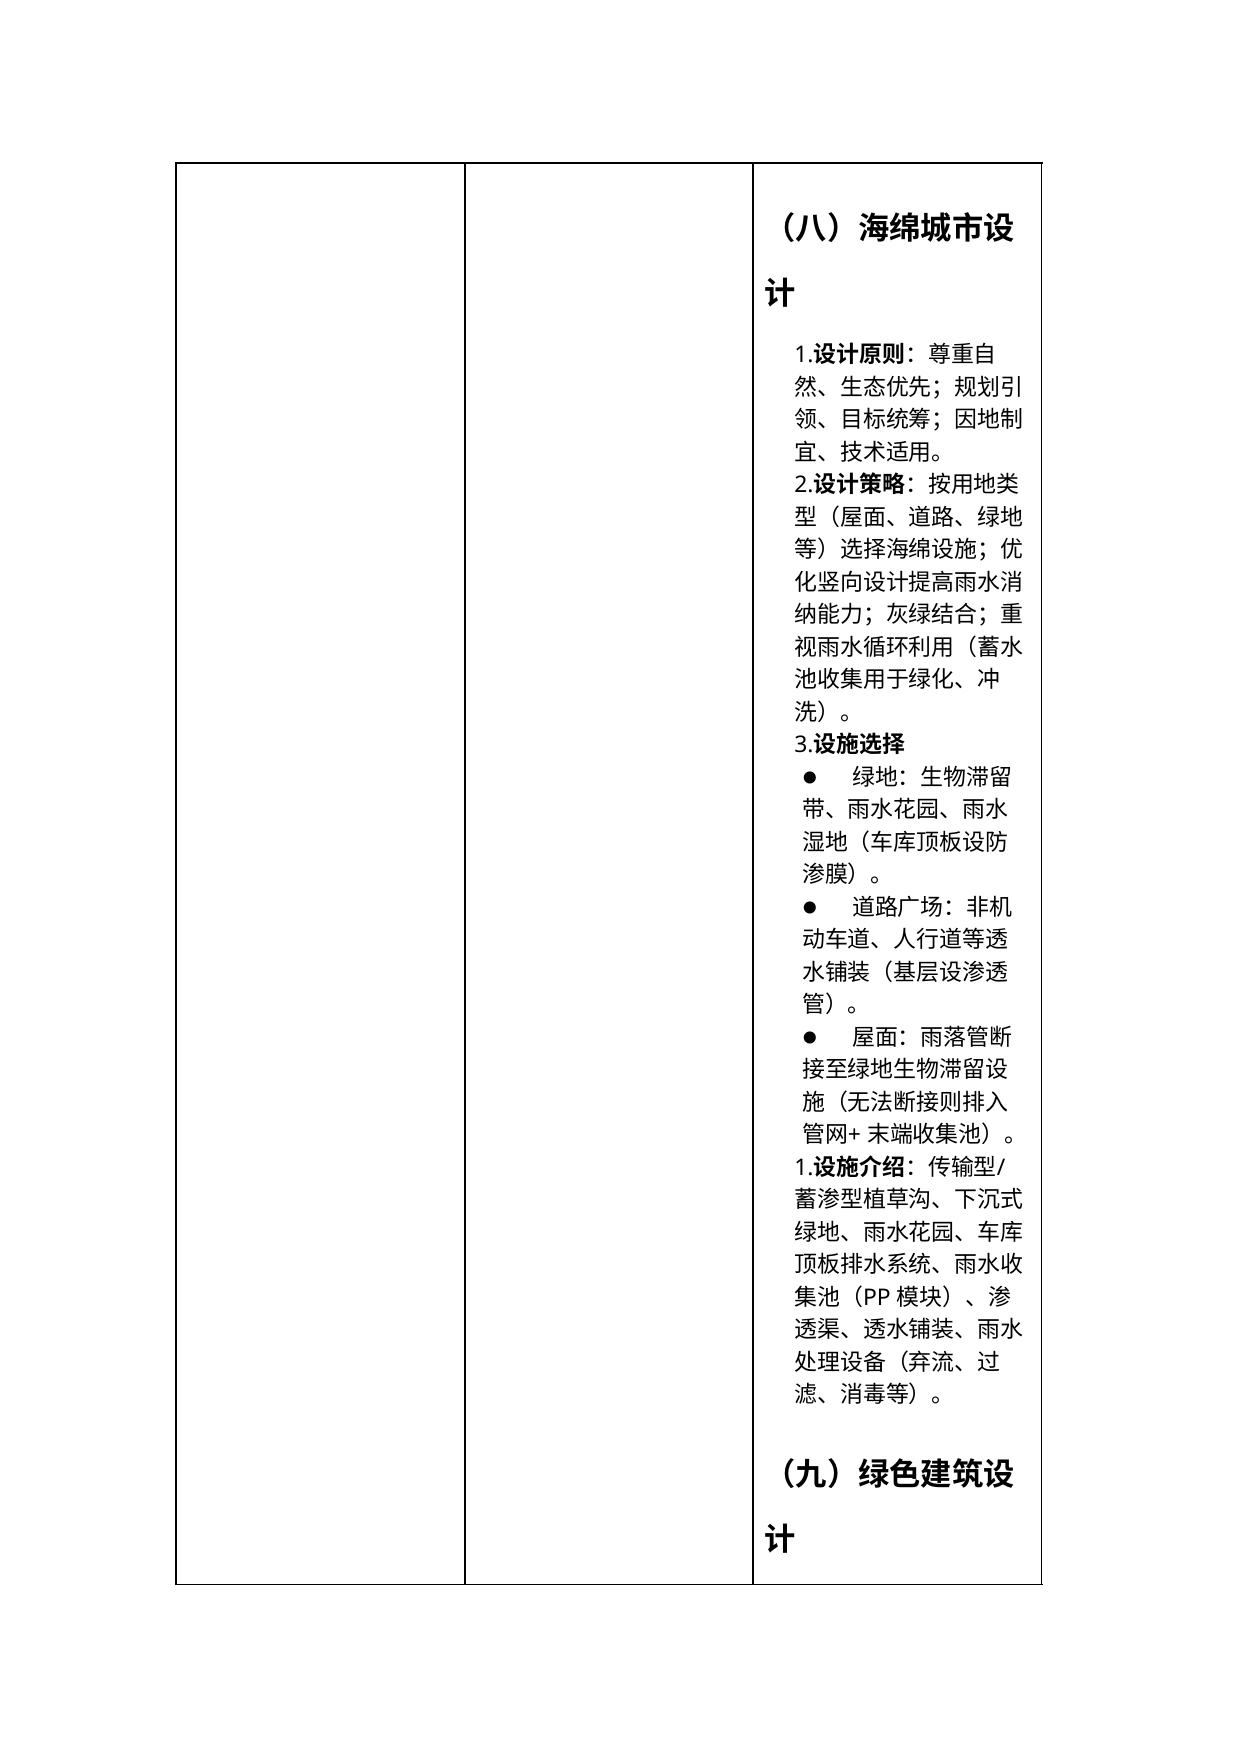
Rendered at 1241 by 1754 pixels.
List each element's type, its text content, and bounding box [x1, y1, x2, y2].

table_cell 1 [177, 164, 464, 1583]
table_cell [466, 164, 752, 1583]
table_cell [754, 164, 1041, 1583]
